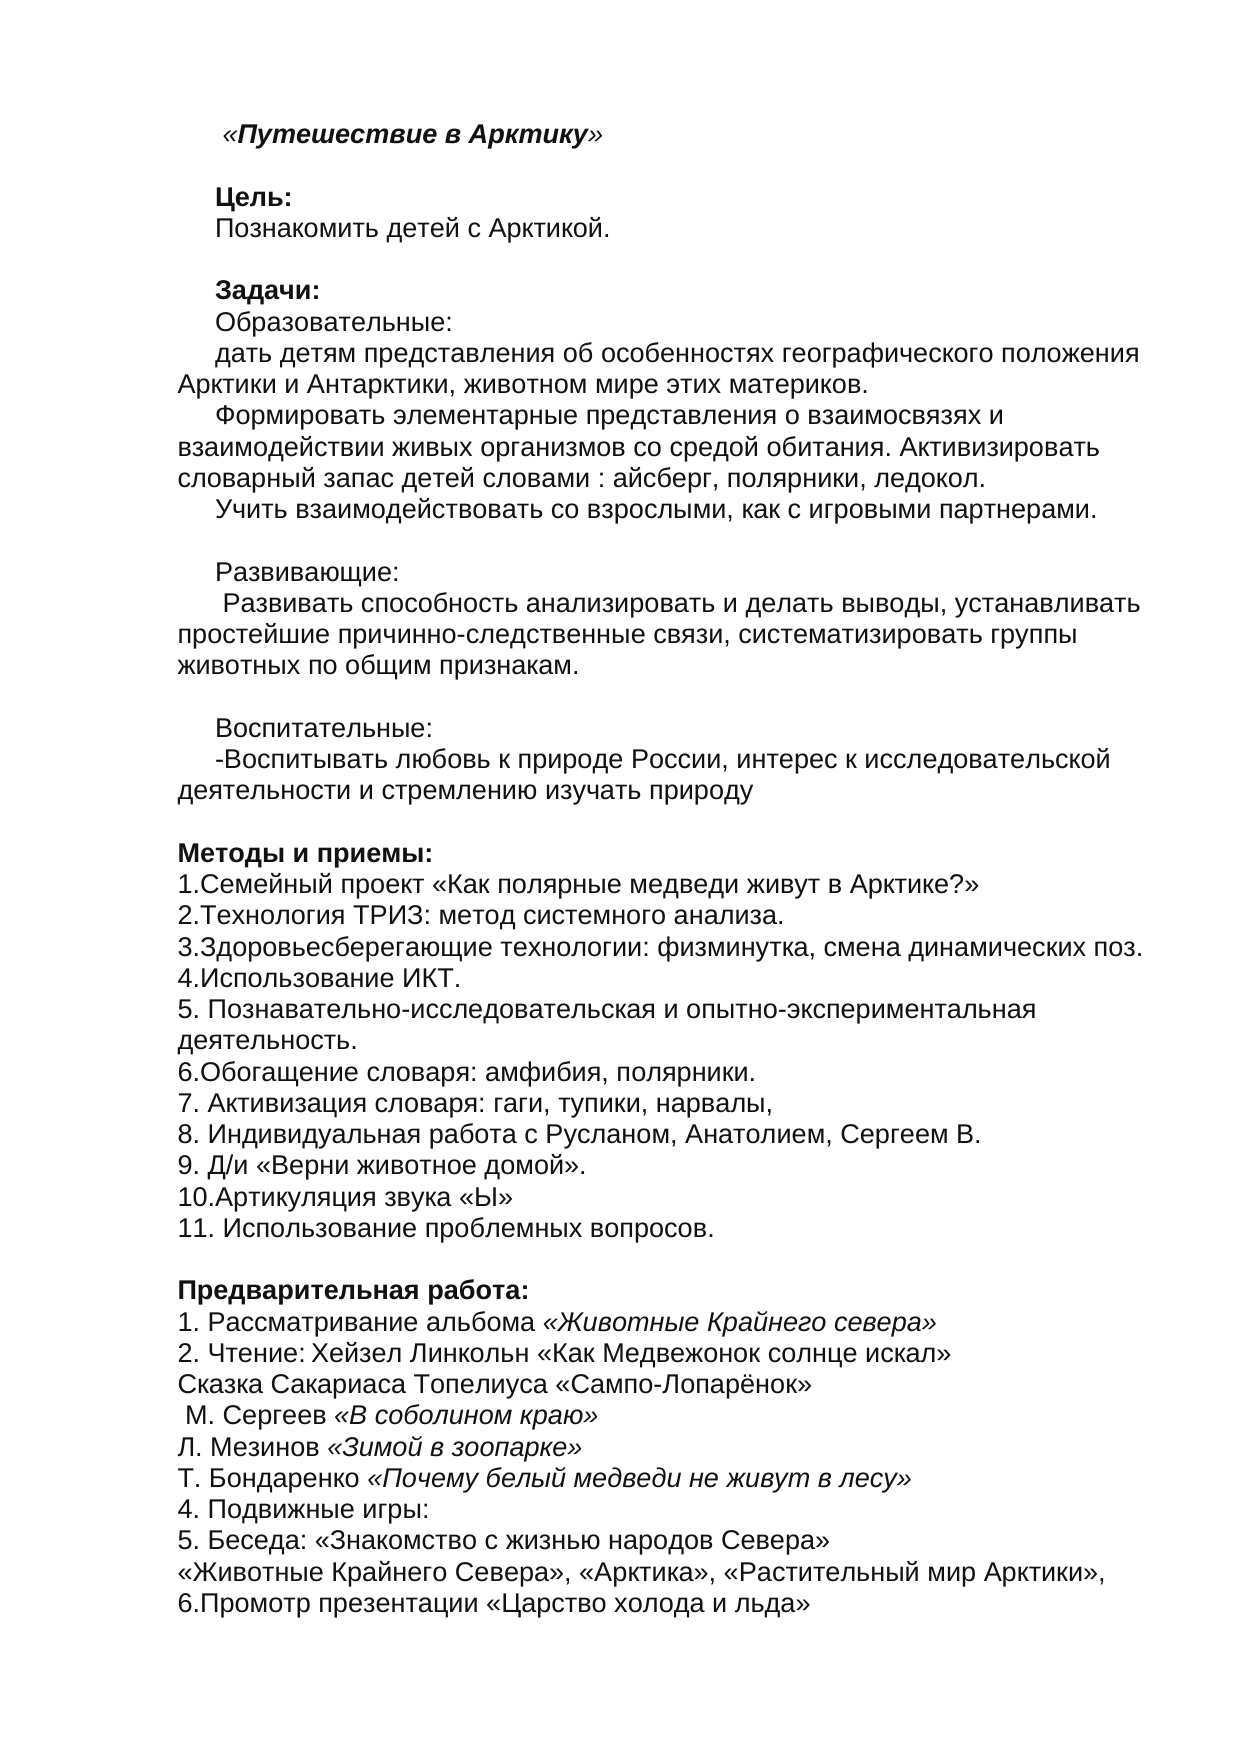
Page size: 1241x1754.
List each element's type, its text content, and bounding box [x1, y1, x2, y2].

text дать детям представления об особенностях географического положения Арктики и Антарктики, животном мире этих материков. [177, 337, 1152, 399]
text 6.Обогащение словаря: амфибия, полярники. [177, 1056, 1152, 1087]
text Развивающие: [177, 556, 1152, 587]
text 5. Беседа: «Знакомство с жизнью народов Севера» [177, 1524, 1152, 1556]
text 5. Познавательно-исследовательская и опытно-экспериментальная деятельность. [177, 993, 1152, 1056]
text 2. Чтение: Хейзел Линкольн «Как Медвежонок солнце искал» [177, 1337, 1152, 1368]
text 2.Технология ТРИЗ: метод системного анализа. [177, 899, 1152, 931]
text М. Сергеев «В соболином краю» [177, 1399, 1152, 1431]
text Методы и приемы: [177, 837, 1152, 868]
text 4.Использование ИКТ. [177, 962, 1152, 993]
text 11. Использование проблемных вопросов. [177, 1212, 1152, 1243]
text «Животные Крайнего Севера», «Арктика», «Растительный мир Арктики», [177, 1556, 1152, 1587]
text 9. Д/и «Верни животное домой». [177, 1149, 1152, 1181]
text Воспитательные: [177, 712, 1152, 743]
text Предварительная работа: [177, 1274, 1152, 1306]
text Учить взаимодействовать со взрослыми, как с игровыми партнерами. [177, 493, 1152, 524]
text 3.Здоровьесберегающие технологии: физминутка, смена динамических поз. [177, 931, 1152, 962]
text 6.Промотр презентации «Царство холода и льда» [177, 1587, 1152, 1618]
text 7. Активизация словаря: гаги, тупики, нарвалы, [177, 1087, 1152, 1118]
text Т. Бондаренко «Почему белый медведи не живут в лесу» [177, 1462, 1152, 1493]
text 10.Артикуляция звука «Ы» [177, 1181, 1152, 1212]
text Задачи: [177, 274, 1152, 306]
text Сказка Сакариаса Топелиуса «Сампо-Лопарёнок» [177, 1368, 1152, 1399]
text Л. Мезинов «Зимой в зоопарке» [177, 1431, 1152, 1462]
text 4. Подвижные игры: [177, 1493, 1152, 1524]
text «Путешествие в Арктику» [177, 118, 1152, 149]
text 1.Семейный проект «Как полярные медведи живут в Арктике?» [177, 868, 1152, 899]
text -Воспитывать любовь к природе России, интерес к исследовательской деятельности и стремлению изучать природу [177, 743, 1152, 806]
text 8. Индивидуальная работа с Русланом, Анатолием, Сергеем В. [177, 1118, 1152, 1149]
text Познакомить детей с Арктикой. [177, 212, 1152, 243]
text Развивать способность анализировать и делать выводы, устанавливать простейшие причинно-следственные связи, систематизировать группы животных по общим признакам. [177, 587, 1152, 681]
text Формировать элементарные представления о взаимосвязях и взаимодействии живых организмов со средой обитания. Активизировать словарный запас детей словами : айсберг, полярники, ледокол. [177, 399, 1152, 493]
text 1. Рассматривание альбома «Животные Крайнего севера» [177, 1306, 1152, 1337]
text Цель: [177, 181, 1152, 212]
text Образовательные: [177, 306, 1152, 337]
